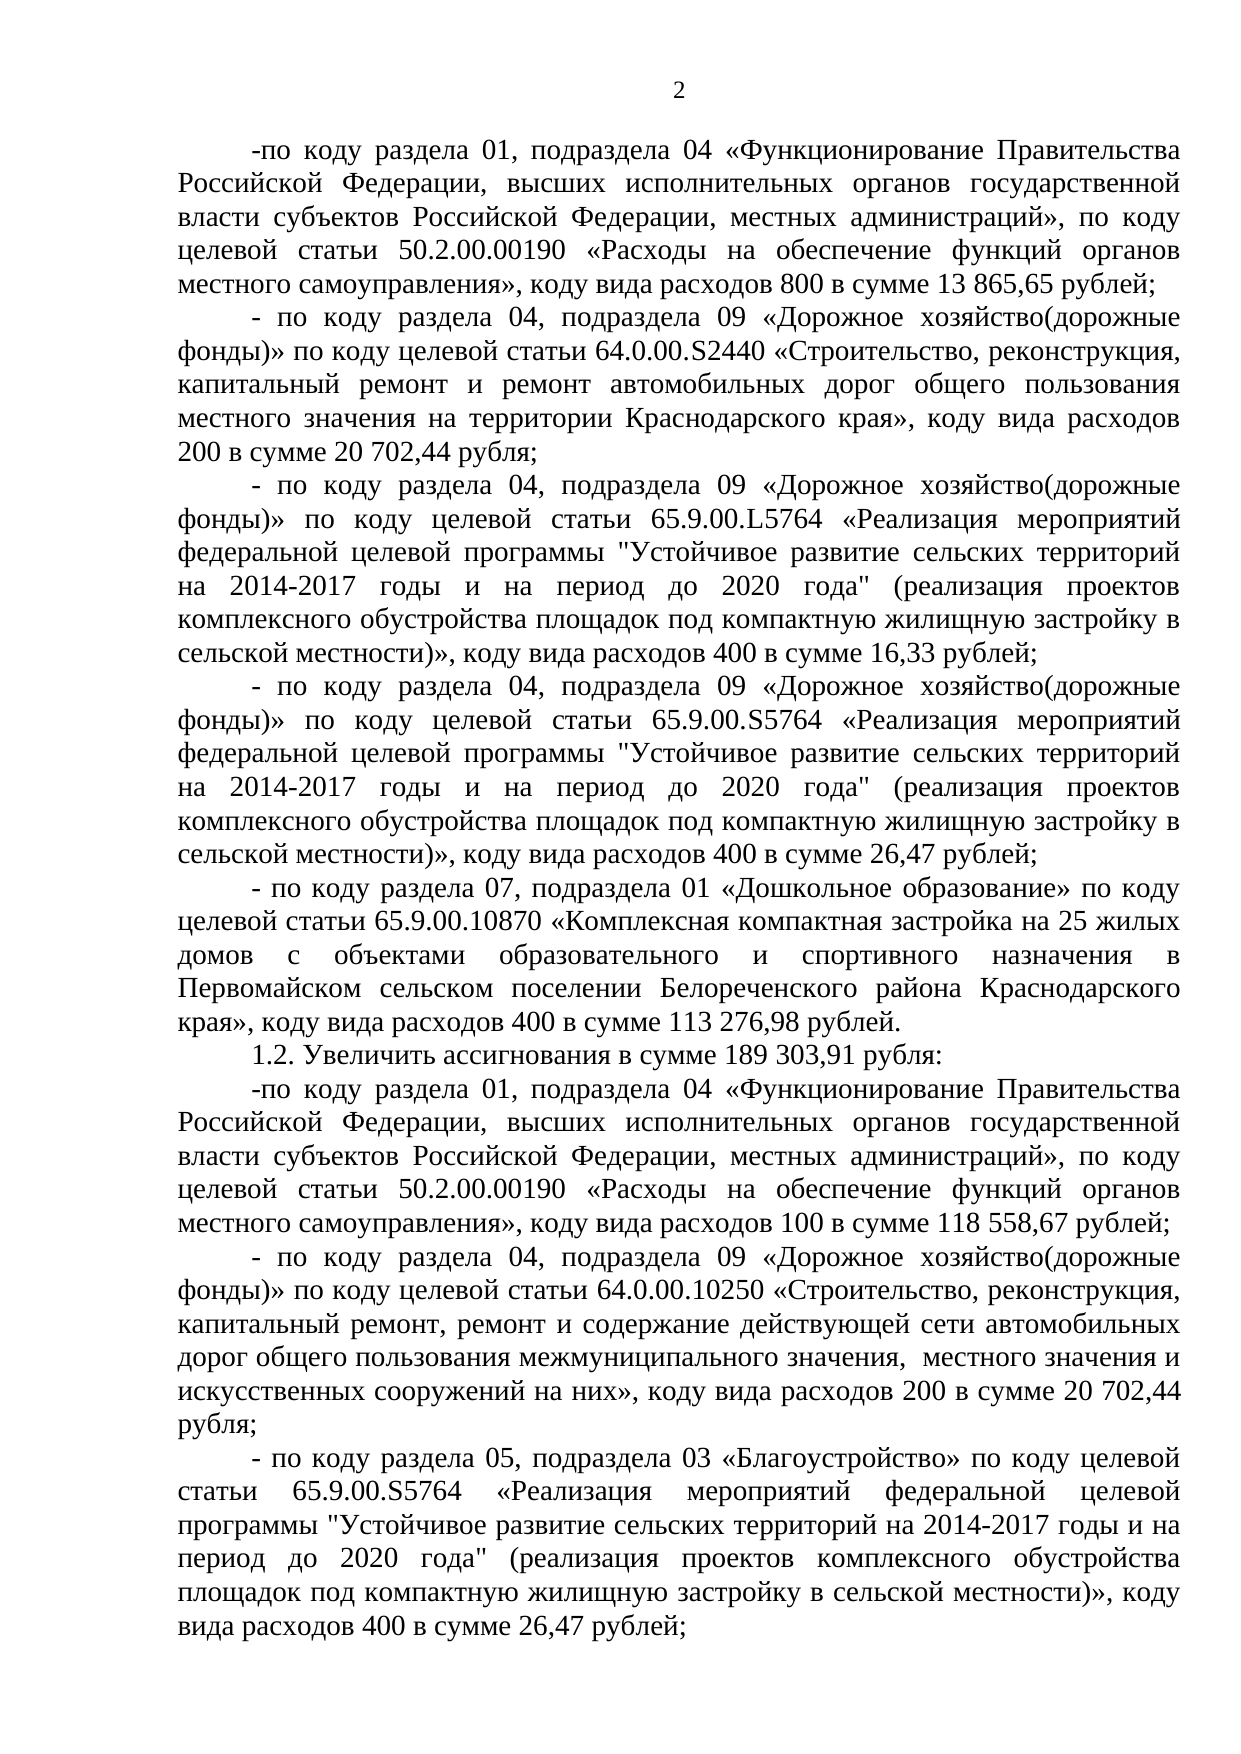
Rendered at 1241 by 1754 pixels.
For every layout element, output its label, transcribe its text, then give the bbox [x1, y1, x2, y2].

text - по коду раздела 04, подраздела 09 «Дорожное хозяйство(дорожные фонды)» по коду целевой статьи 65.9.00.S5764 «Реализация мероприятий федеральной целевой программы "Устойчивое развитие сельских территорий на 2014-2017 годы и на период до 2020 года" (реализация проектов комплексного обустройства площадок под компактную жилищную застройку в сельской местности)», коду вида расходов 400 в сумме 26,47 рублей; [177, 668, 1181, 870]
text - по коду раздела 04, подраздела 09 «Дорожное хозяйство(дорожные фонды)» по коду целевой статьи 64.0.00.10250 «Строительство, реконструкция, капитальный ремонт, ремонт и содержание действующей сети автомобильных дорог общего пользования межмуниципального значения, местного значения и искусственных сооружений на них», коду вида расходов 200 в сумме 20 702,44 рубля; [177, 1239, 1181, 1440]
text - по коду раздела 04, подраздела 09 «Дорожное хозяйство(дорожные фонды)» по коду целевой статьи 64.0.00.S2440 «Строительство, реконструкция, капитальный ремонт и ремонт автомобильных дорог общего пользования местного значения на территории Краснодарского края», коду вида расходов 200 в сумме 20 702,44 рубля; [177, 299, 1181, 467]
text -по коду раздела 01, подраздела 04 «Функционирование Правительства Российской Федерации, высших исполнительных органов государственной власти субъектов Российской Федерации, местных администраций», по коду целевой статьи 50.2.00.00190 «Расходы на обеспечение функций органов местного самоуправления», коду вида расходов 800 в сумме 13 865,65 рублей; [177, 132, 1181, 299]
text 1.2. Увеличить ассигнования в сумме 189 303,91 рубля: [177, 1037, 1181, 1071]
text -по коду раздела 01, подраздела 04 «Функционирование Правительства Российской Федерации, высших исполнительных органов государственной власти субъектов Российской Федерации, местных администраций», по коду целевой статьи 50.2.00.00190 «Расходы на обеспечение функций органов местного самоуправления», коду вида расходов 100 в сумме 118 558,67 рублей; [177, 1071, 1181, 1239]
text - по коду раздела 05, подраздела 03 «Благоустройство» по коду целевой статьи 65.9.00.S5764 «Реализация мероприятий федеральной целевой программы "Устойчивое развитие сельских территорий на 2014-2017 годы и на период до 2020 года" (реализация проектов комплексного обустройства площадок под компактную жилищную застройку в сельской местности)», коду вида расходов 400 в сумме 26,47 рублей; [177, 1440, 1181, 1641]
text - по коду раздела 07, подраздела 01 «Дошкольное образование» по коду целевой статьи 65.9.00.10870 «Комплексная компактная застройка на 25 жилых домов с объектами образовательного и спортивного назначения в Первомайском сельском поселении Белореченского района Краснодарского края», коду вида расходов 400 в сумме 113 276,98 рублей. [177, 870, 1181, 1037]
text - по коду раздела 04, подраздела 09 «Дорожное хозяйство(дорожные фонды)» по коду целевой статьи 65.9.00.L5764 «Реализация мероприятий федеральной целевой программы "Устойчивое развитие сельских территорий на 2014-2017 годы и на период до 2020 года" (реализация проектов комплексного обустройства площадок под компактную жилищную застройку в сельской местности)», коду вида расходов 400 в сумме 16,33 рублей; [177, 467, 1181, 668]
